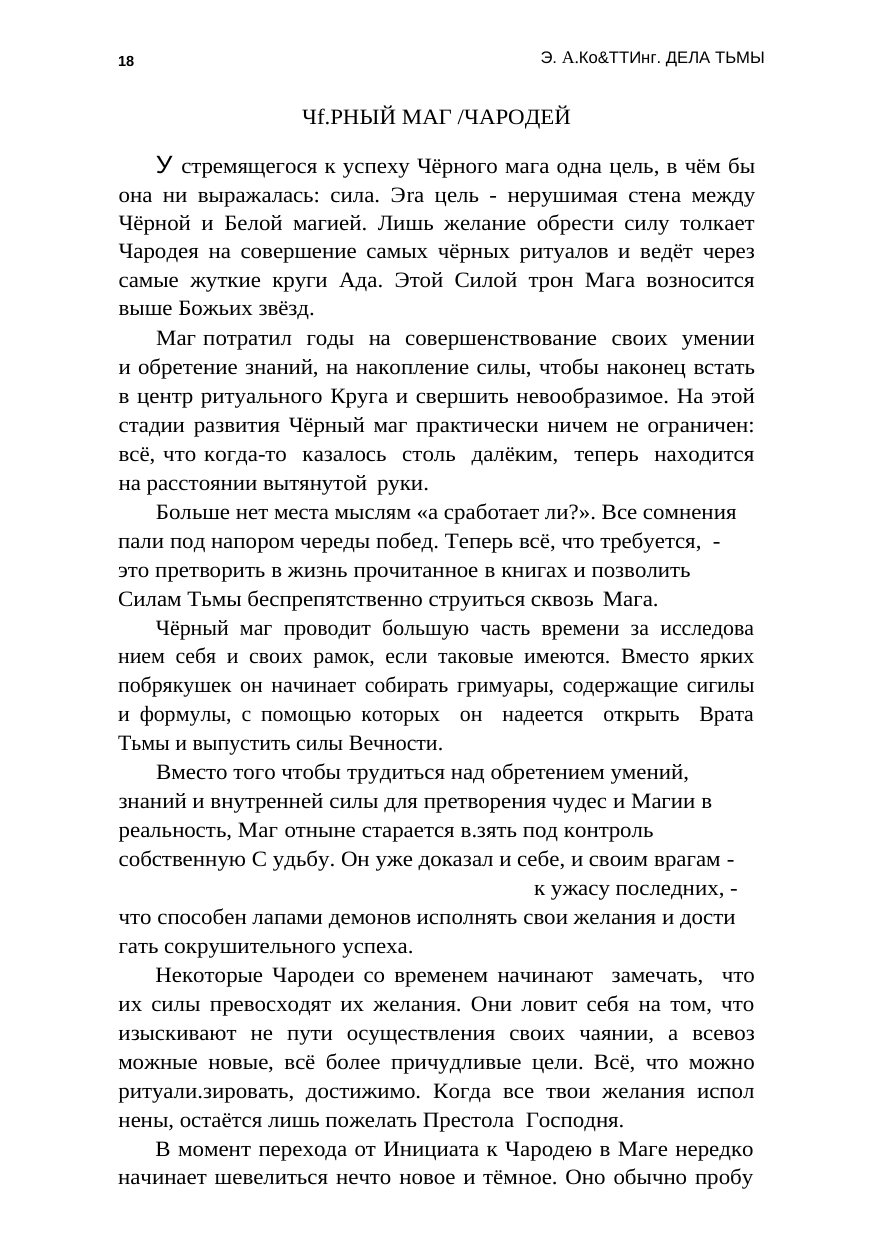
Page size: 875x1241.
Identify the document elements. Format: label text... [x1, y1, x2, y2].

text У стремящегося к успеху Чёрного мага одна цель, в чём бы она ни выражалась: сила. Эrа цель - нерушимая стена между Чёрной и Белой магией. Лишь желание обрести силу толкает Чародея на совершение самых чёрных ритуалов и ведёт через самые жуткие круги Ада. Этой Силой трон Мага возносится выше Божьих звёзд. [118, 149, 756, 321]
text Чf.РНЫЙ МАГ /ЧАРОДЕЙ [118, 104, 754, 129]
text Больше нет места мыслям «а сработает ли?». Все сомнения пали под напором череды побед. Теперь всё, что требуется, - это претворить в жизнь прочитанное в книгах и позволить Силам Тьмы беспрепятственно струиться сквозь Мага. [118, 499, 753, 611]
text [118, 1136, 754, 1189]
text Вместо того чтобы трудиться над обретением умений, знаний и внутренней силы для претворения чудес и Магии в реальность, Маг отныне старается в.зять под контроль собственную С удьбу. Он уже доказал и себе, и своим врагам - к ужасу последних, - что способен лапами демонов исполнять свои желания и дости­ гать сокрушительного успеха. [118, 759, 755, 958]
text Некоторые Чародеи со временем начинают замечать, что их силы превосходят их желания. Они ловит себя на том, что изыскивают не пути осуществления своих чаянии, а всевоз­ можные новые, всё более причудливые цели. Всё, что можно ритуали.зировать, достижимо. Когда все твои желания испол­ нены, остаётся лишь пожелать Престола Господня. [118, 962, 755, 1132]
text Чёрный маг проводит большую часть времени за исследова­ нием себя и своих рамок, если таковые имеются. Вместо ярких побрякушек он начинает собирать гримуары, содержащие сигилы и формулы, с помощью которых он надеется открыть Врата Тьмы и выпустить силы Вечности. [118, 614, 755, 756]
text 18 Э. А.Ко&ТТИнг. ДЕЛА ТЬМЫ [118, 47, 799, 69]
text Маг потратил годы на совершенствование своих умении и обретение знаний, на накопление силы, чтобы наконец встать в центр ритуального Круга и свершить невообразимое. На этой стадии развития Чёрный маг практически ничем не ограничен: всё, что когда-то казалось столь далёким, теперь находится на расстоянии вытянутой руки. [118, 325, 756, 495]
